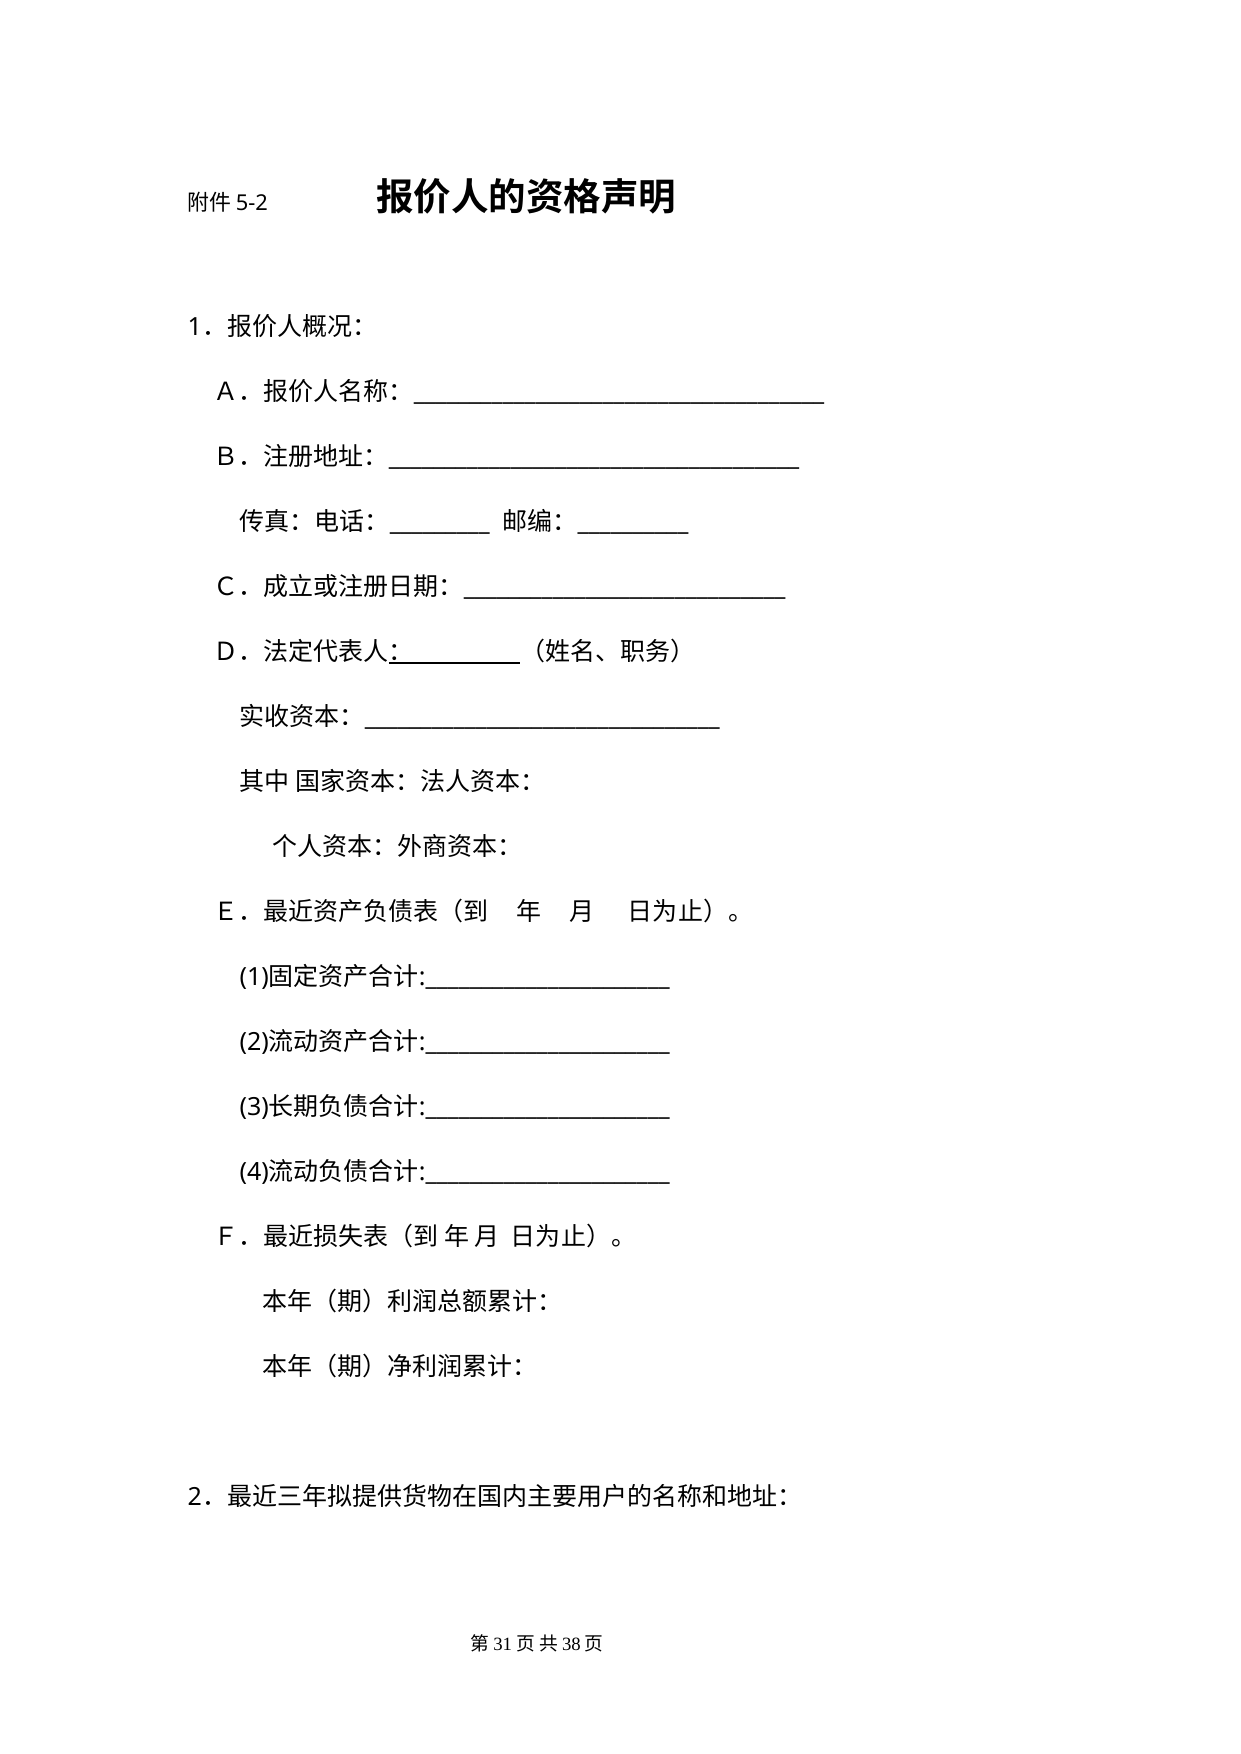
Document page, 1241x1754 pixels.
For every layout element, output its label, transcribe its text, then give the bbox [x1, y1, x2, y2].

text Ｅ．最近资产负债表（到 年 月 日为止）。 [187, 877, 1053, 942]
text (2)流动资产合计:______________________ [187, 1007, 1053, 1072]
text 其中 国家资本：法人资本： [187, 747, 1053, 812]
text Ａ．报价人名称：_____________________________________ [187, 357, 1053, 422]
text Ｂ．注册地址：_____________________________________ [187, 422, 1053, 487]
text 本年（期）净利润累计： [187, 1332, 1053, 1397]
text 2．最近三年拟提供货物在国内主要用户的名称和地址： [187, 1462, 1053, 1527]
text (3)长期负债合计:______________________ [187, 1072, 1053, 1137]
text Ｆ．最近损失表（到 年 月 日为止）。 [187, 1202, 1053, 1267]
text 个人资本：外商资本： [187, 812, 1053, 877]
text 1．报价人概况： [187, 292, 1053, 357]
text (1)固定资产合计:______________________ [187, 942, 1053, 1007]
text (4)流动负债合计:______________________ [187, 1137, 1053, 1202]
text Ｄ．法定代表人： （姓名、职务） [187, 617, 1053, 682]
text 传真：电话：_________ 邮编：__________ [187, 487, 1053, 552]
text 本年（期）利润总额累计： [187, 1267, 1053, 1332]
text Ｃ．成立或注册日期：_____________________________ [187, 552, 1053, 617]
text 附件5-2 报价人的资格声明 [187, 162, 1053, 227]
text 实收资本：________________________________ [187, 682, 1053, 747]
